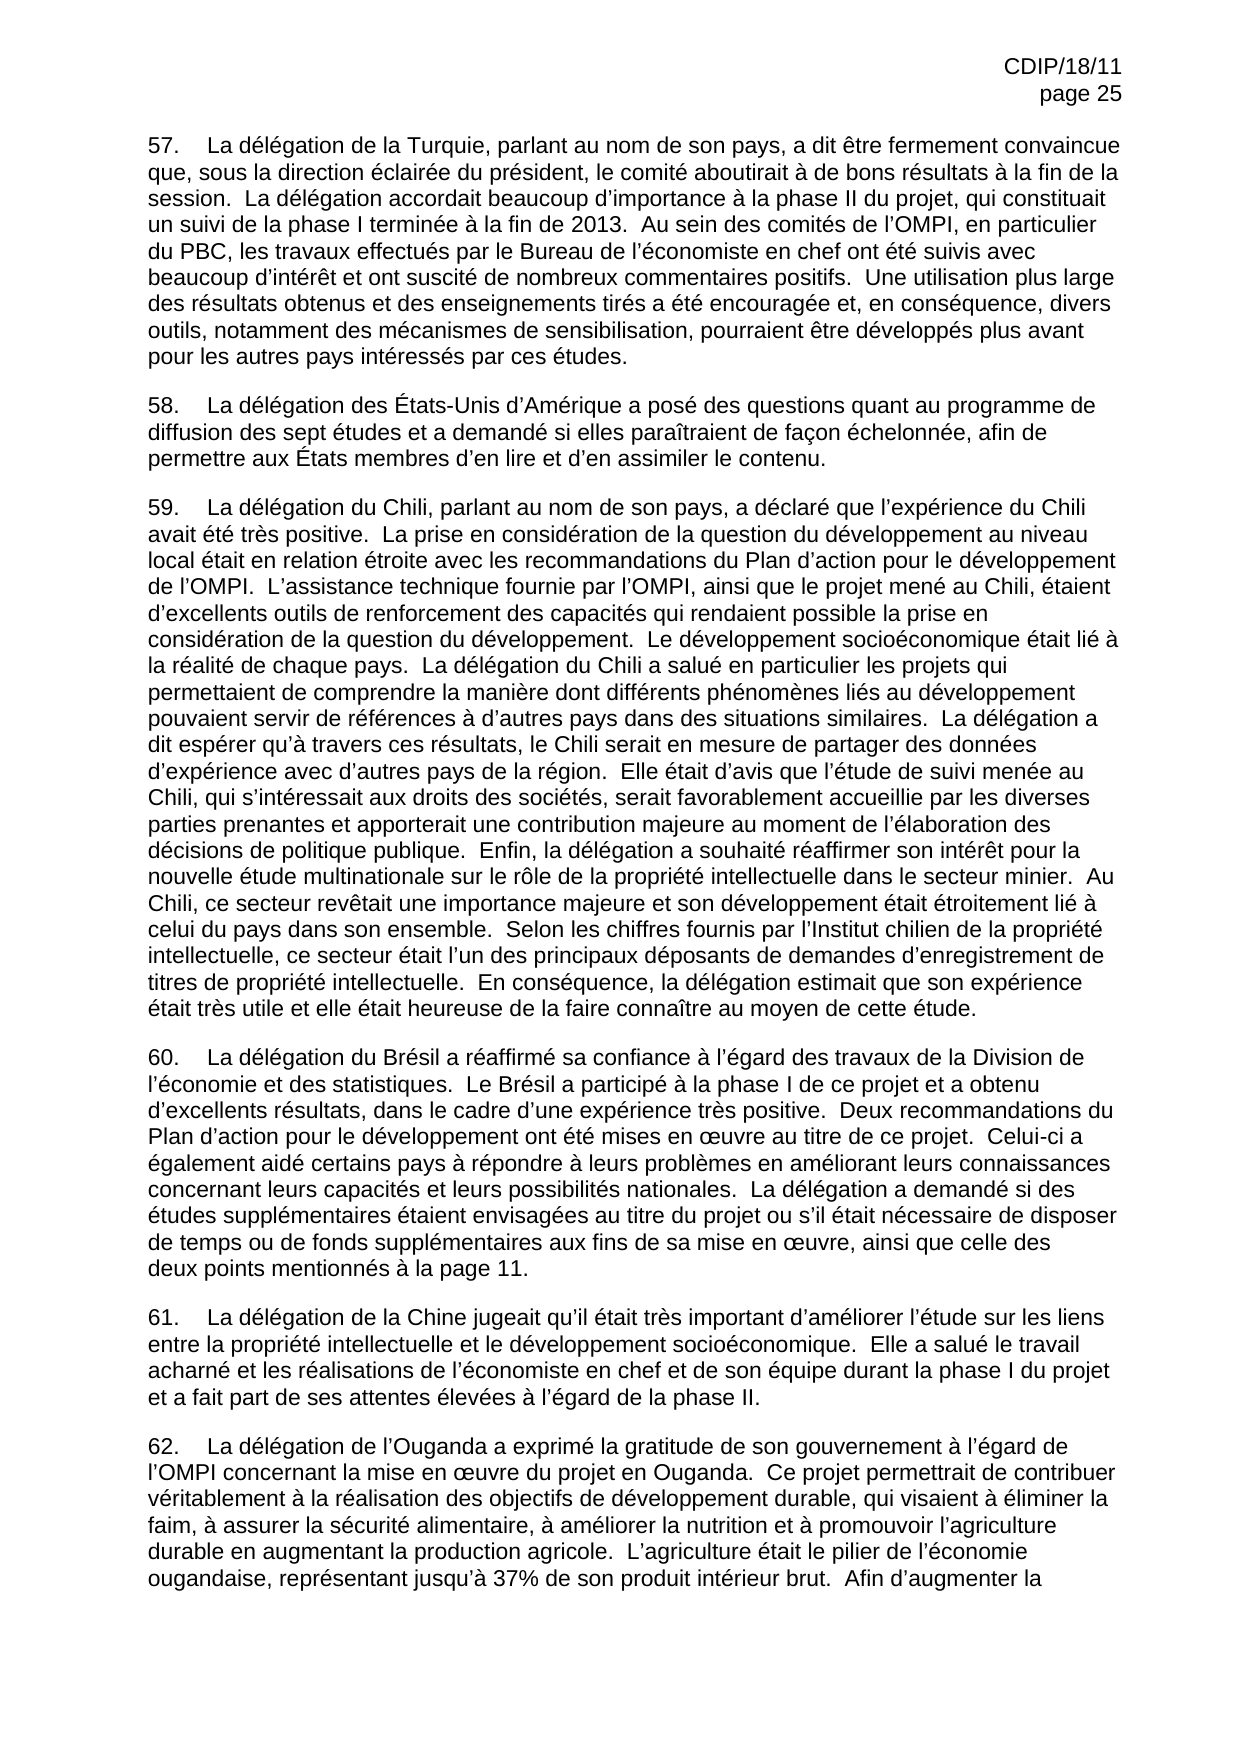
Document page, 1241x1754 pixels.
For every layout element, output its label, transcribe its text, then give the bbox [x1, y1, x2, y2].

text La délégation de la Chine jugeait qu’il était très important d’améliorer l’étude sur les liens entre la propriété intellectuelle et le développement socioéconomique. Elle a salué le travail acharné et les réalisations de l’économiste en chef et de son équipe durant la phase I du projet et a fait part de ses attentes élevées à l’égard de la phase II. [148, 1304, 1122, 1410]
text La délégation de la Turquie, parlant au nom de son pays, a dit être fermement convaincue que, sous la direction éclairée du président, le comité aboutirait à de bons résultats à la fin de la session. La délégation accordait beaucoup d’importance à la phase II du projet, qui constituait un suivi de la phase I terminée à la fin de 2013. Au sein des comités de l’OMPI, en particulier du PBC, les travaux effectués par le Bureau de l’économiste en chef ont été suivis avec beaucoup d’intérêt et ont suscité de nombreux commentaires positifs. Une utilisation plus large des résultats obtenus et des enseignements tirés a été encouragée et, en conséquence, divers outils, notamment des mécanismes de sensibilisation, pourraient être développés plus avant pour les autres pays intéressés par ces études. [148, 132, 1122, 369]
text La délégation du Chili, parlant au nom de son pays, a déclaré que l’expérience du Chili avait été très positive. La prise en considération de la question du développement au niveau local était en relation étroite avec les recommandations du Plan d’action pour le développement de l’OMPI. L’assistance technique fournie par l’OMPI, ainsi que le projet mené au Chili, étaient d’excellents outils de renforcement des capacités qui rendaient possible la prise en considération de la question du développement. Le développement socioéconomique était lié à la réalité de chaque pays. La délégation du Chili a salué en particulier les projets qui permettaient de comprendre la manière dont différents phénomènes liés au développement pouvaient servir de références à d’autres pays dans des situations similaires. La délégation a dit espérer qu’à travers ces résultats, le Chili serait en mesure de partager des données d’expérience avec d’autres pays de la région. Elle était d’avis que l’étude de suivi menée au Chili, qui s’intéressait aux droits des sociétés, serait favorablement accueillie par les diverses parties prenantes et apporterait une contribution majeure au moment de l’élaboration des décisions de politique publique. Enfin, la délégation a souhaité réaffirmer son intérêt pour la nouvelle étude multinationale sur le rôle de la propriété intellectuelle dans le secteur minier. Au Chili, ce secteur revêtait une importance majeure et son développement était étroitement lié à celui du pays dans son ensemble. Selon les chiffres fournis par l’Institut chilien de la propriété intellectuelle, ce secteur était l’un des principaux déposants de demandes d’enregistrement de titres de propriété intellectuelle. En conséquence, la délégation estimait que son expérience était très utile et elle était heureuse de la faire connaître au moyen de cette étude. [148, 494, 1122, 1021]
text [148, 1433, 1122, 1591]
text La délégation des États-Unis d’Amérique a posé des questions quant au programme de diffusion des sept études et a demandé si elles paraîtraient de façon échelonnée, afin de permettre aux États membres d’en lire et d’en assimiler le contenu. [148, 392, 1122, 471]
text La délégation du Brésil a réaffirmé sa confiance à l’égard des travaux de la Division de l’économie et des statistiques. Le Brésil a participé à la phase I de ce projet et a obtenu d’excellents résultats, dans le cadre d’une expérience très positive. Deux recommandations du Plan d’action pour le développement ont été mises en œuvre au titre de ce projet. Celui-ci a également aidé certains pays à répondre à leurs problèmes en améliorant leurs connaissances concernant leurs capacités et leurs possibilités nationales. La délégation a demandé si des études supplémentaires étaient envisagées au titre du projet ou s’il était nécessaire de disposer de temps ou de fonds supplémentaires aux fins de sa mise en œuvre, ainsi que celle des deux points mentionnés à la page 11. [148, 1044, 1122, 1281]
